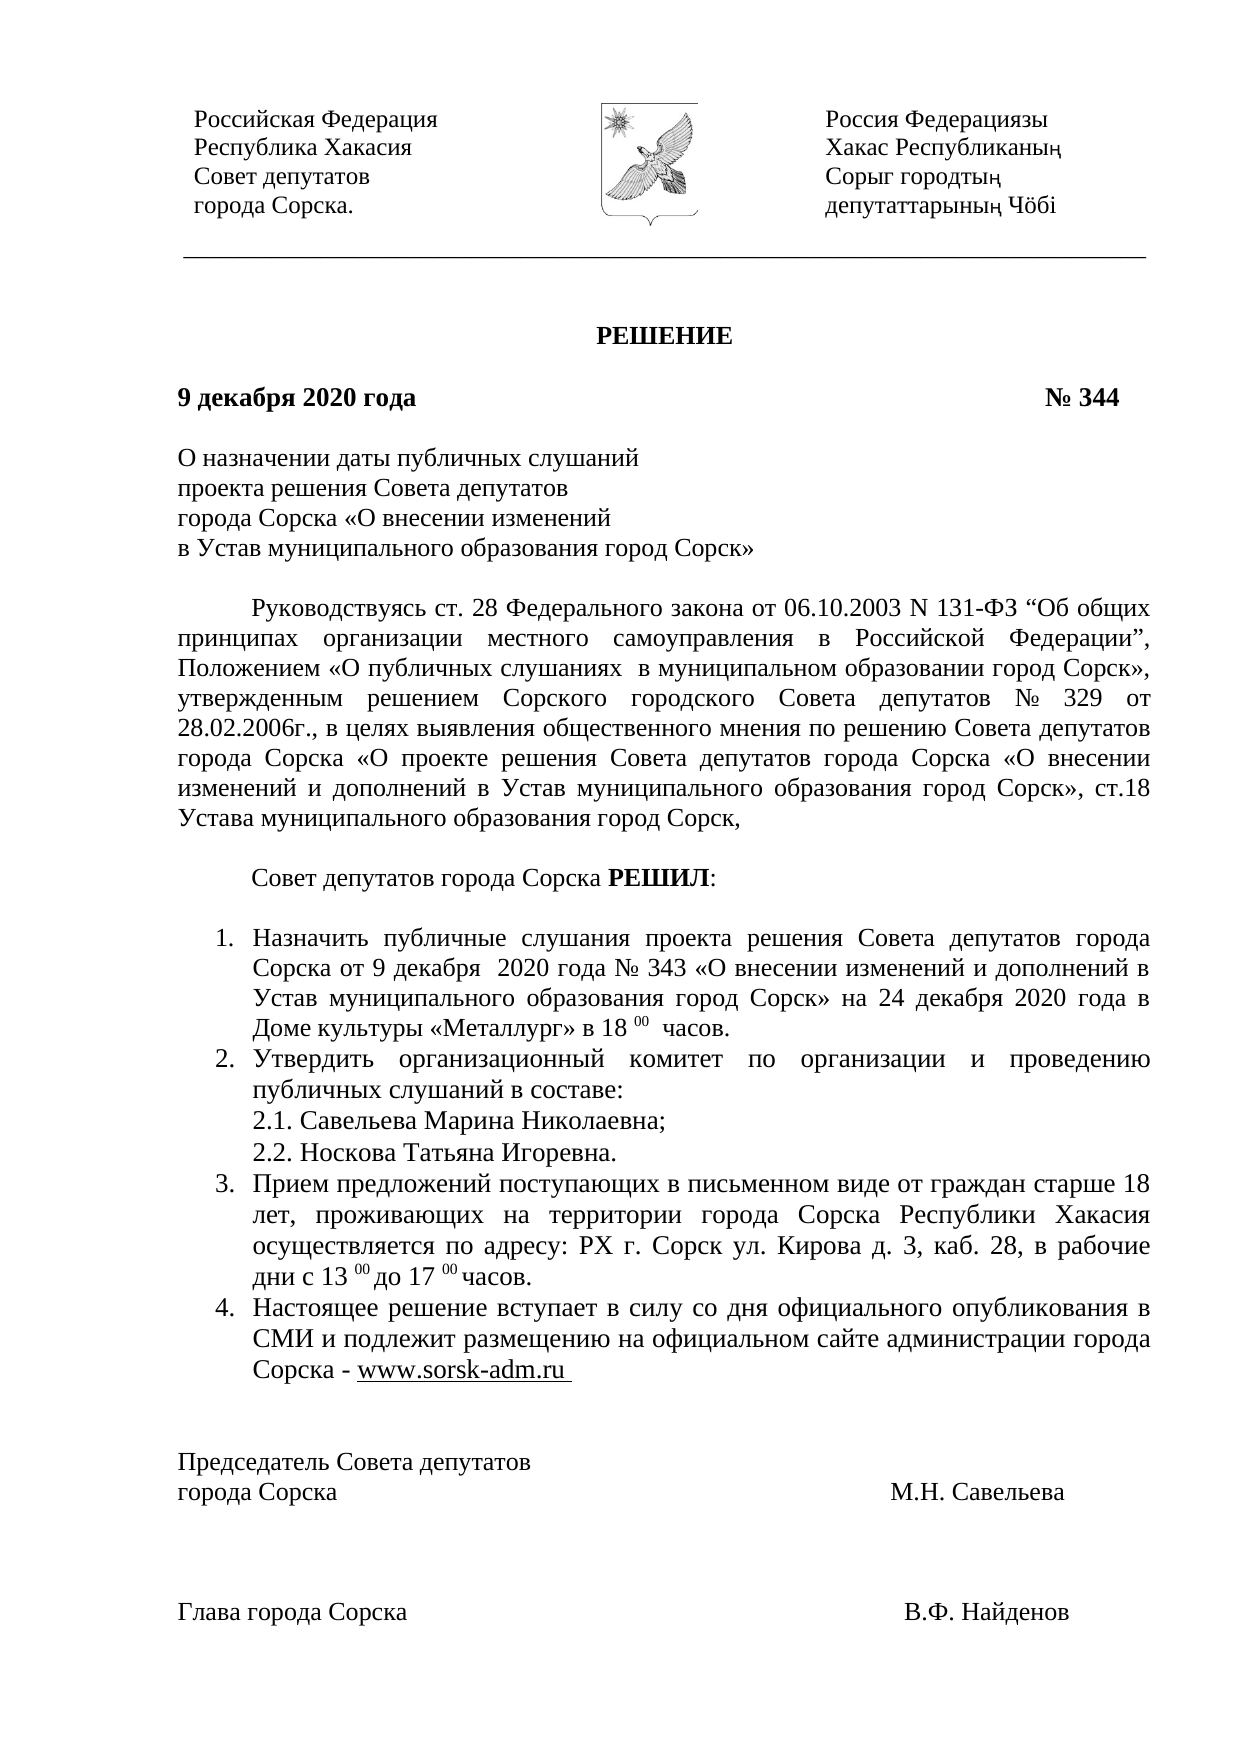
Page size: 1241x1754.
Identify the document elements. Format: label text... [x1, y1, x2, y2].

text 2.1. Савельева Марина Николаевна; [252, 1104, 1152, 1136]
text города Сорска «О внесении изменений [177, 502, 1152, 532]
text Председатель Совета депутатов [177, 1446, 1152, 1476]
list Прием предложений поступающих в письменном виде от граждан старше 18 лет, проживающих на территории города Сорска Республики Хакасия осуществляется по адресу: РХ г. Сорск ул. Кирова д. 3, каб. 28, в рабочие дни с 13 00 до 17 00 часов. [215, 1167, 1152, 1291]
text 2.2. Носкова Татьяна Игоревна. [252, 1136, 1152, 1167]
picture [601, 103, 698, 226]
text Руководствуясь ст. 28 Федерального закона от 06.10.2003 N 131-ФЗ “Об общих принципах организации местного самоуправления в Российской Федерации”, Положением «О публичных слушаниях в муниципальном образовании город Сорск», утвержденным решением Сорского городского Совета депутатов № 329 от 28.02.2006г., в целях выявления общественного мнения по решению Совета депутатов города Сорска «О проекте решения Совета депутатов города Сорска «О внесении изменений и дополнений в Устав муниципального образования город Сорск», ст.18 Устава муниципального образования город Сорск, [177, 592, 1152, 832]
list Настоящее решение вступает в силу со дня официального опубликования в СМИ и подлежит размещению на официальном сайте администрации города Сорска - www.sorsk-adm.ru [215, 1291, 1152, 1385]
text 9 декабря 2020 года № 344 [177, 381, 1152, 412]
table_header Российская Федерация Республика Хакасия Совет депутатов города Сорска. [183, 75, 491, 231]
table_header [492, 75, 807, 231]
text Глава города Сорска В.Ф. Найденов [177, 1596, 1152, 1626]
text Совет депутатов города Сорска РЕШИЛ: [177, 862, 1152, 892]
text в Устав муниципального образования город Сорск» [177, 532, 1152, 562]
list Назначить публичные слушания проекта решения Совета депутатов города Сорска от 9 декабря 2020 года № 343 «О внесении изменений и дополнений в Устав муниципального образования город Сорск» на 24 декабря 2020 года в Доме культуры «Металлург» в 18 00 часов. [215, 922, 1152, 1042]
text РЕШЕНИЕ [177, 320, 1152, 350]
list Утвердить организационный комитет по организации и проведению публичных слушаний в составе: [215, 1042, 1152, 1104]
text города Сорска М.Н. Савельева [177, 1476, 1152, 1506]
table_header Россия Федерациязы Хакас Республиканың Сорыг городтың депутаттарының Чöбi [808, 75, 1146, 231]
text проекта решения Совета депутатов [177, 472, 1152, 502]
text _____________________________________________________________________________ [177, 232, 1152, 261]
text О назначении даты публичных слушаний [177, 442, 1152, 472]
